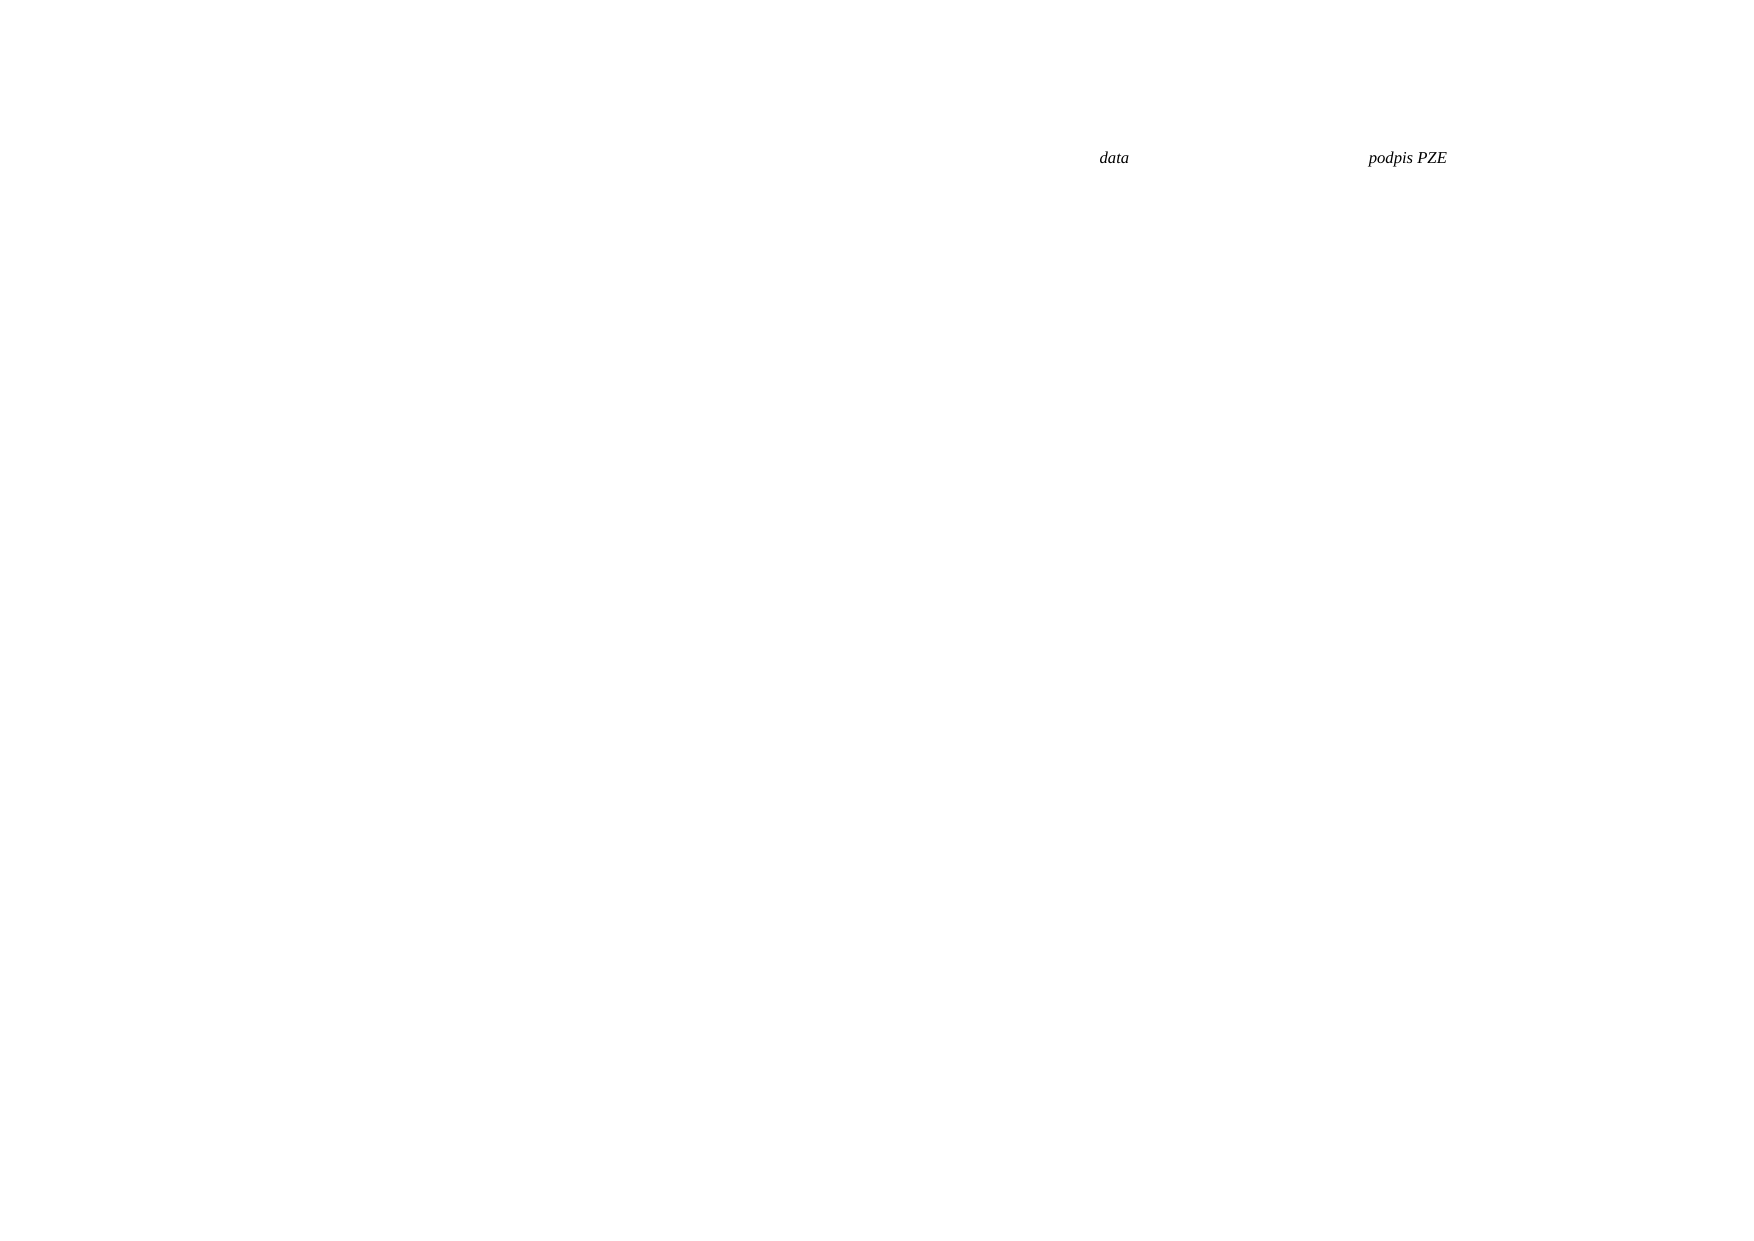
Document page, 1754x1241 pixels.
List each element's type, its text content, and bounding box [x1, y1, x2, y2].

table_cell podpis PZE [1209, 148, 1606, 167]
table_cell data [1019, 148, 1209, 167]
